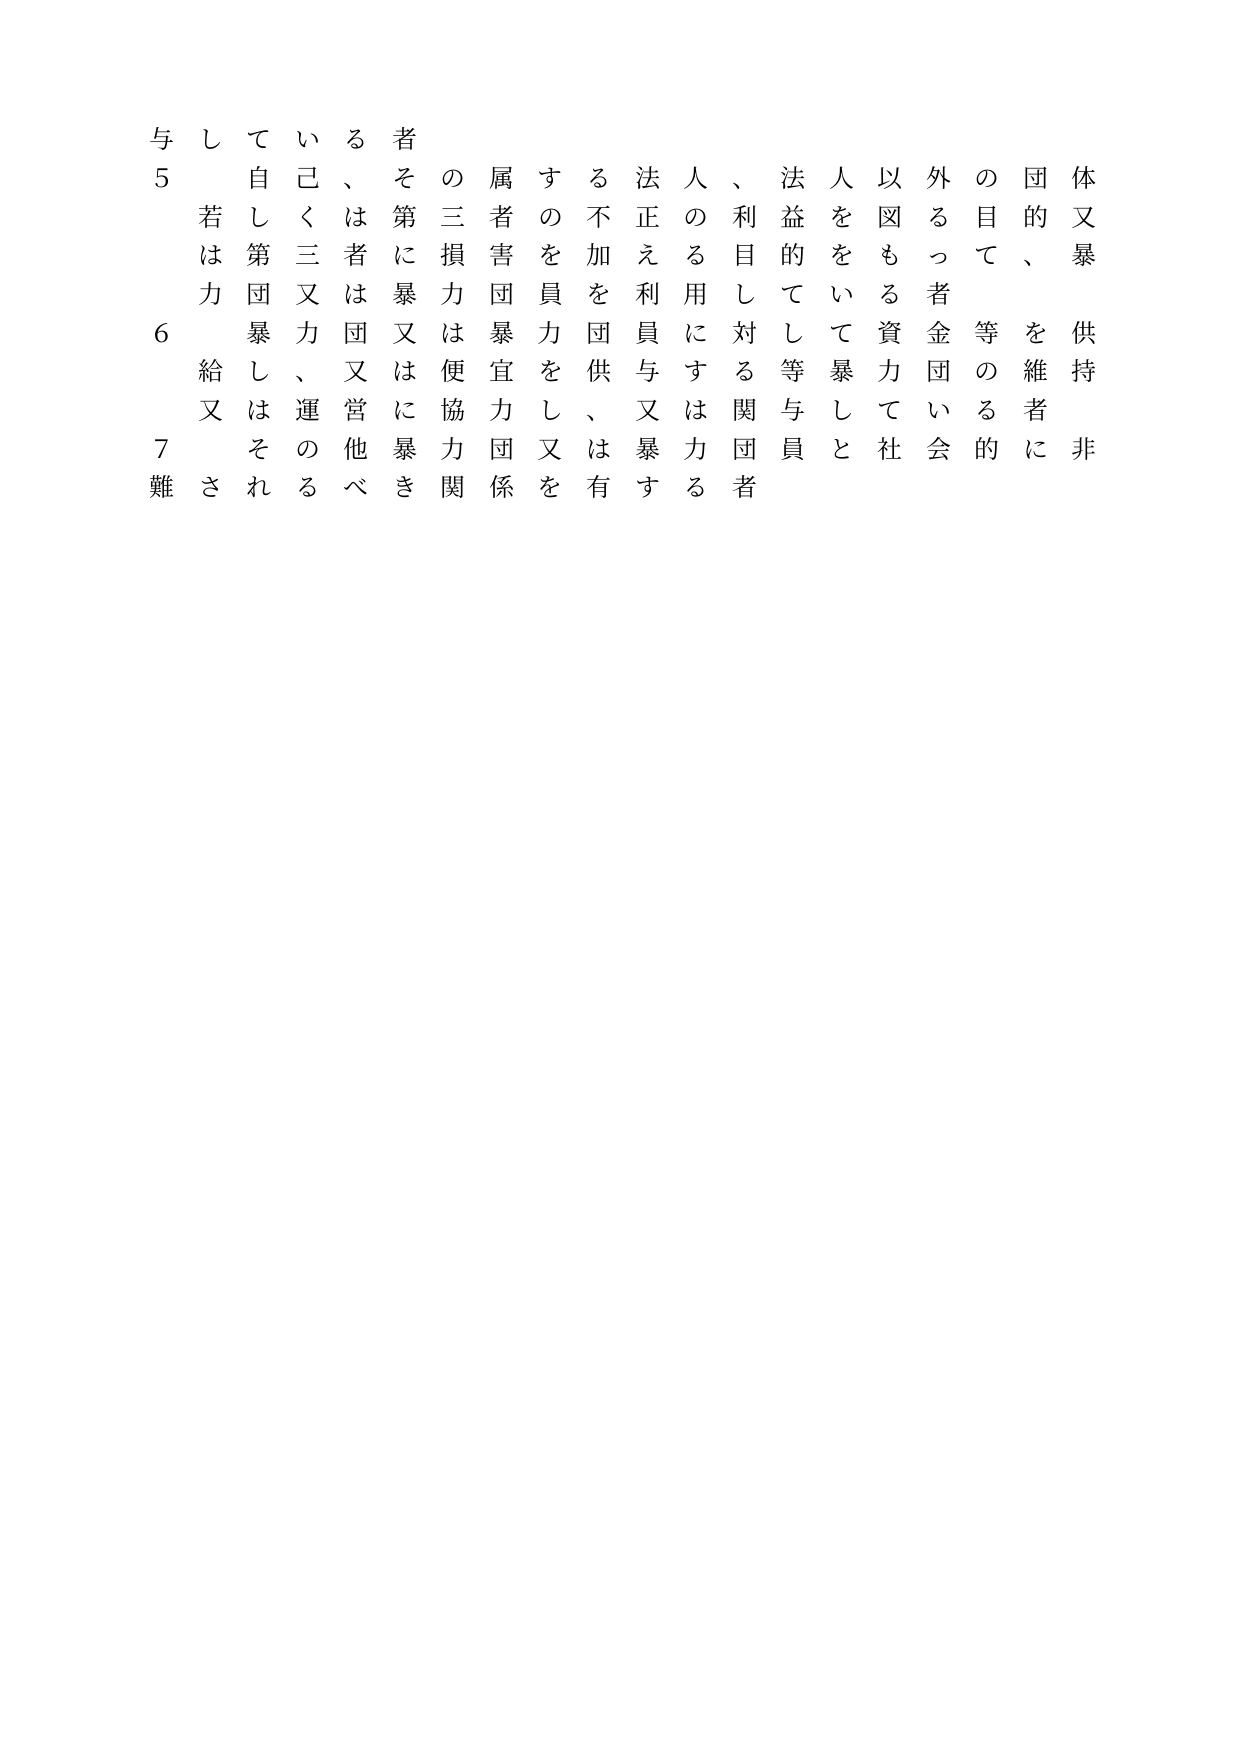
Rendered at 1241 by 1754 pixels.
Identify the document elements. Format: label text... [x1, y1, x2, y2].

text ５ 自己、その属する法人、法人以外の団体若しくは第三者の不正の利益を図る目的又は第三者に損害を加える目的をもって、暴力団又は暴力団員を利用している者 [149, 157, 1120, 312]
text ６ 暴力団又は暴力団員に対して資金等を供給し、又は便宜を供与する等暴力団の維持又は運営に協力し、又は関与している者 [149, 312, 1120, 428]
text ７ その他暴力団又は暴力団員と社会的に非難されるべき関係を有する者 [149, 428, 1120, 505]
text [149, 119, 1120, 157]
